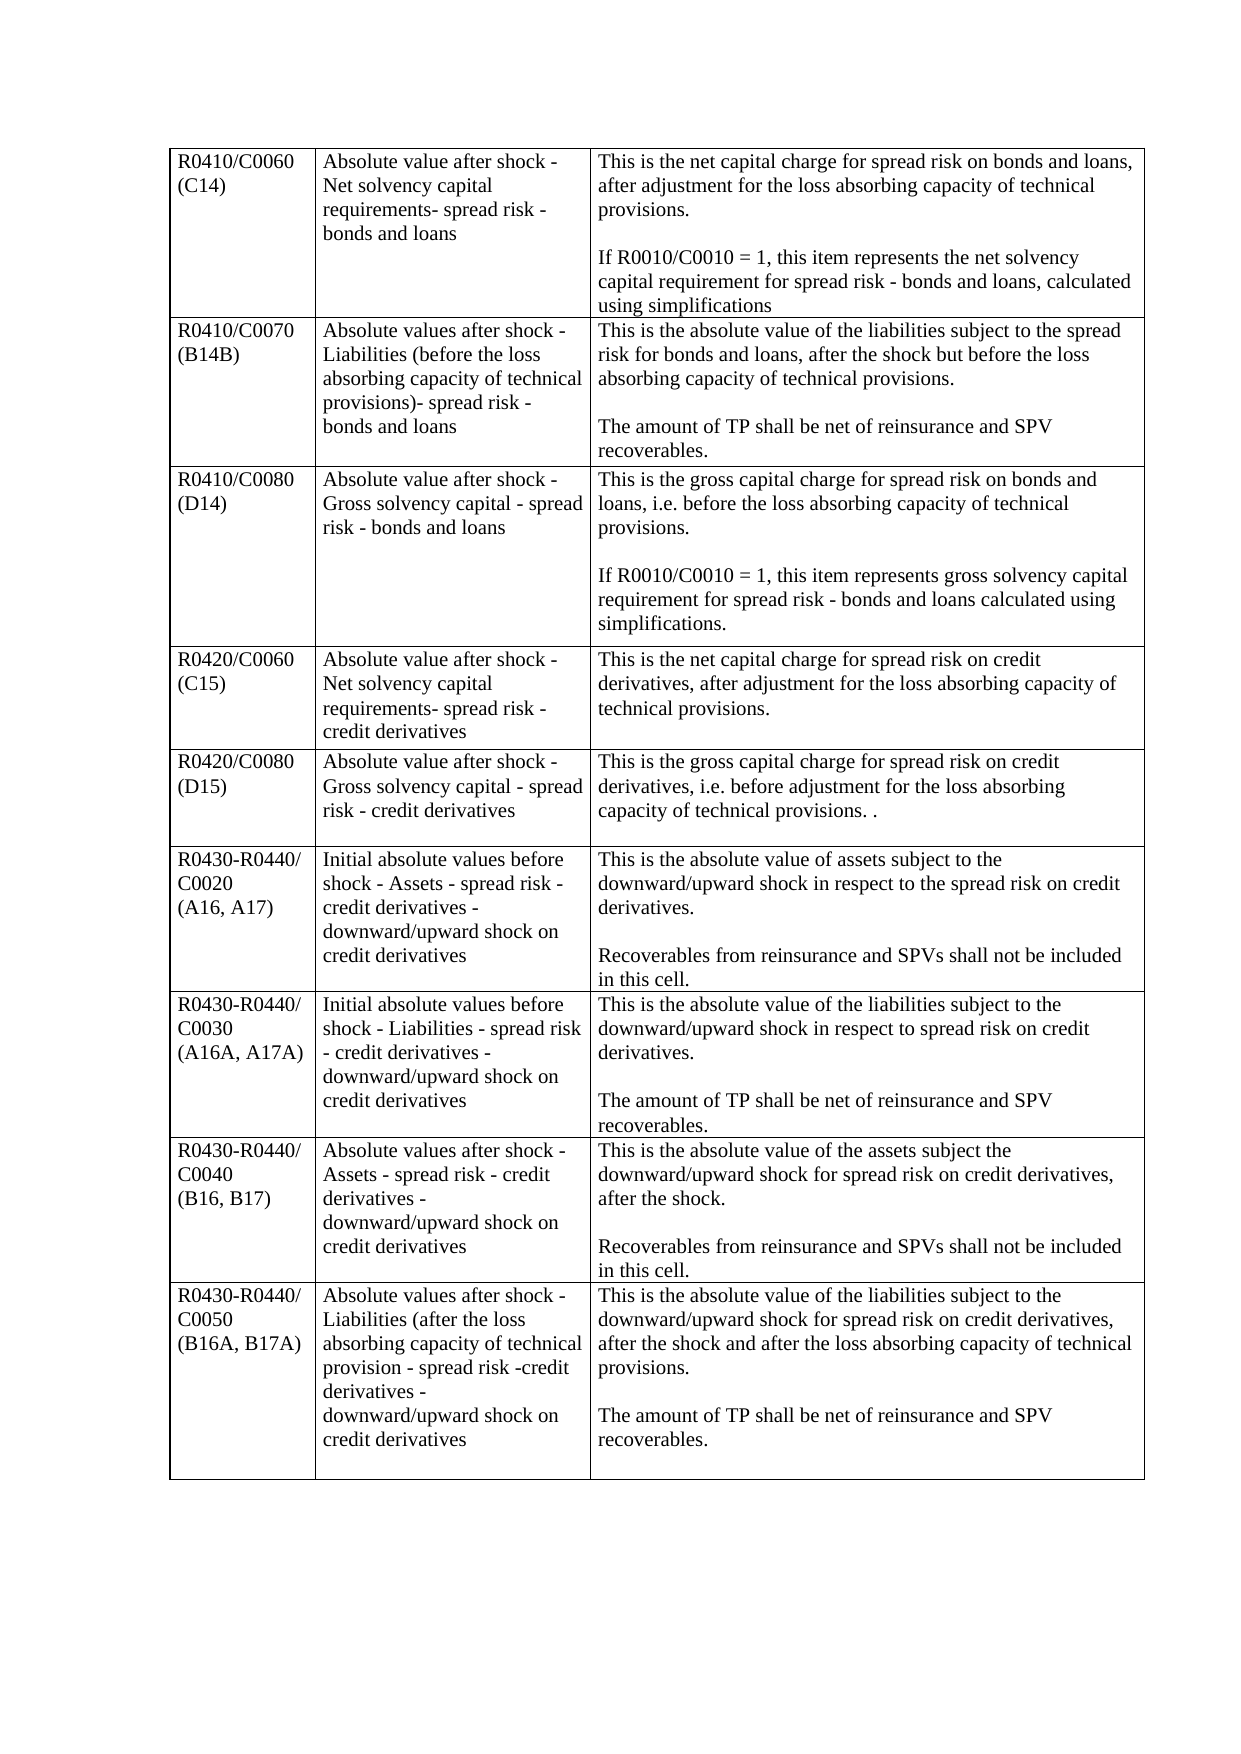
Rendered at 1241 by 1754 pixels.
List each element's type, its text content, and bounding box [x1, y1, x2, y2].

table_cell R0430-R0440/ C0020 (A16, A17) [171, 847, 315, 991]
table_cell R0410/C0070 (B14B) [171, 318, 315, 466]
table_cell This is the absolute value of the liabilities subject to the downward/upward shock for spread risk on credit derivatives, after the shock and after the loss absorbing capacity of technical provisions. The amount of TP shall be net of reinsurance and SPV recoverables. [591, 1283, 1144, 1479]
table_cell Absolute value after shock - Net solvency capital requirements- spread risk - credit derivatives [316, 647, 590, 748]
table_cell R0430-R0440/ C0050 (B16A, B17A) [171, 1283, 315, 1479]
table_cell This is the absolute value of assets subject to the downward/upward shock in respect to the spread risk on credit derivatives. Recoverables from reinsurance and SPVs shall not be included in this cell. [591, 847, 1144, 991]
table_cell Absolute values after shock - Liabilities (after the loss absorbing capacity of technical provision - spread risk -credit derivatives - downward/upward shock on credit derivatives [316, 1283, 590, 1479]
table_cell R0410/C0080 (D14) [171, 467, 315, 646]
table_cell Absolute values after shock - Liabilities (before the loss absorbing capacity of technical provisions)- spread risk - bonds and loans [316, 318, 590, 466]
table_cell This is the absolute value of the assets subject the downward/upward shock for spread risk on credit derivatives, after the shock. Recoverables from reinsurance and SPVs shall not be included in this cell. [591, 1138, 1144, 1282]
table_cell Absolute value after shock - Net solvency capital requirements- spread risk - bonds and loans [316, 149, 590, 317]
table_cell Initial absolute values before shock - Liabilities - spread risk - credit derivatives - downward/upward shock on credit derivatives [316, 992, 590, 1137]
table_cell This is the absolute value of the liabilities subject to the downward/upward shock in respect to spread risk on credit derivatives. The amount of TP shall be net of reinsurance and SPV recoverables. [591, 992, 1144, 1137]
table_cell Absolute value after shock - Gross solvency capital - spread risk - bonds and loans [316, 467, 590, 646]
table_cell This is the absolute value of the liabilities subject to the spread risk for bonds and loans, after the shock but before the loss absorbing capacity of technical provisions. The amount of TP shall be net of reinsurance and SPV recoverables. [591, 318, 1144, 466]
table_cell Initial absolute values before shock - Assets - spread risk - credit derivatives - downward/upward shock on credit derivatives [316, 847, 590, 991]
table_cell Absolute value after shock - Gross solvency capital - spread risk - credit derivatives [316, 750, 590, 846]
table_cell R0420/C0060 (C15) [171, 647, 315, 748]
table_cell This is the net capital charge for spread risk on credit derivatives, after adjustment for the loss absorbing capacity of technical provisions. [591, 647, 1144, 748]
table_cell This is the gross capital charge for spread risk on bonds and loans, i.e. before the loss absorbing capacity of technical provisions. If R0010/C0010 = 1, this item represents gross solvency capital requirement for spread risk - bonds and loans calculated using simplifications. [591, 467, 1144, 646]
table_cell Absolute values after shock - Assets - spread risk - credit derivatives - downward/upward shock on credit derivatives [316, 1138, 590, 1282]
table_cell R0430-R0440/ C0030 (A16A, A17A) [171, 992, 315, 1137]
table_cell R0430-R0440/ C0040 (B16, B17) [171, 1138, 315, 1282]
table_cell R0420/C0080 (D15) [171, 750, 315, 846]
table_cell This is the gross capital charge for spread risk on credit derivatives, i.e. before adjustment for the loss absorbing capacity of technical provisions. . [591, 750, 1144, 846]
table_cell This is the net capital charge for spread risk on bonds and loans, after adjustment for the loss absorbing capacity of technical provisions. If R0010/C0010 = 1, this item represents the net solvency capital requirement for spread risk - bonds and loans, calculated using simplifications [591, 149, 1144, 317]
table_cell R0410/C0060 (C14) [171, 149, 315, 317]
